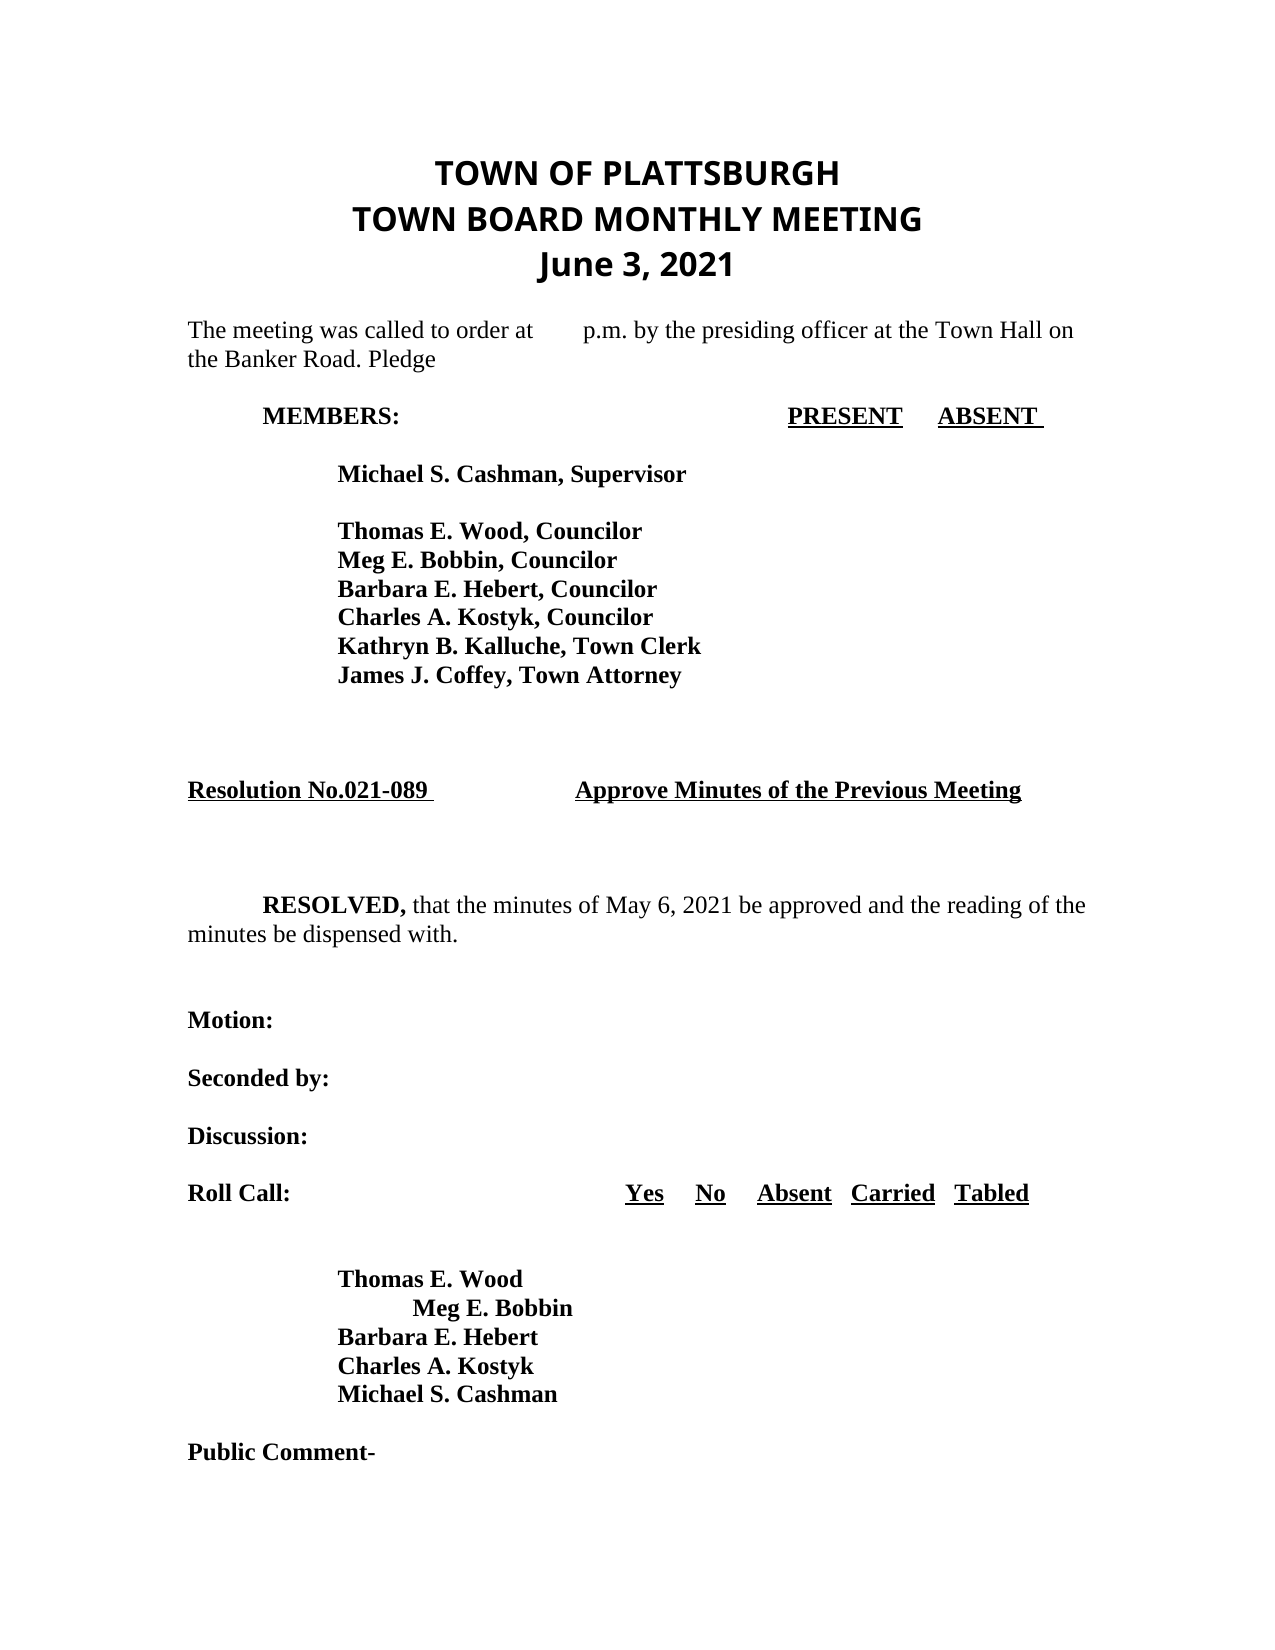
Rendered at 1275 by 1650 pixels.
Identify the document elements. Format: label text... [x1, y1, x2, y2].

text The meeting was called to order at p.m. by the presiding officer at the Town Hall on the Banker Road. Pledge [187, 315, 1087, 372]
text Public Comment- [187, 1437, 1087, 1466]
text MEMBERS: PRESENT ABSENT [262, 401, 1087, 430]
text James J. Coffey, Town Attorney [187, 660, 1087, 689]
text Barbara E. Hebert, Councilor [262, 574, 1087, 602]
text Meg E. Bobbin, Councilor [262, 545, 1087, 574]
text Thomas E. Wood Meg E. Bobbin [187, 1264, 1087, 1322]
text June 3, 2021 [187, 241, 1087, 286]
text Discussion: [187, 1121, 1087, 1149]
text Seconded by: [187, 1063, 1087, 1092]
text Barbara E. Hebert [187, 1322, 1087, 1351]
text TOWN OF [187, 150, 1087, 195]
text Michael S. Cashman [187, 1379, 1087, 1408]
text Roll Call: Yes No Absent Carried Tabled [187, 1178, 1087, 1207]
text Michael S. Cashman, Supervisor [337, 459, 1087, 516]
text Charles A. Kostyk, Councilor [262, 602, 1087, 631]
text Motion: [187, 1005, 1087, 1034]
text Resolution No.021-089 Approve Minutes of the Previous Meeting [187, 775, 1087, 804]
text TOWN BOARD MONTHLY MEETING [187, 195, 1087, 241]
subtitle Kathryn B. Kalluche, Town Clerk [187, 631, 1087, 660]
text RESOLVED, that the minutes of May 6, 2021 be approved and the reading of the minutes be dispensed with. [187, 890, 1087, 947]
text Charles A. Kostyk [187, 1351, 1087, 1379]
subtitle Thomas E. Wood, Councilor [262, 516, 1087, 545]
